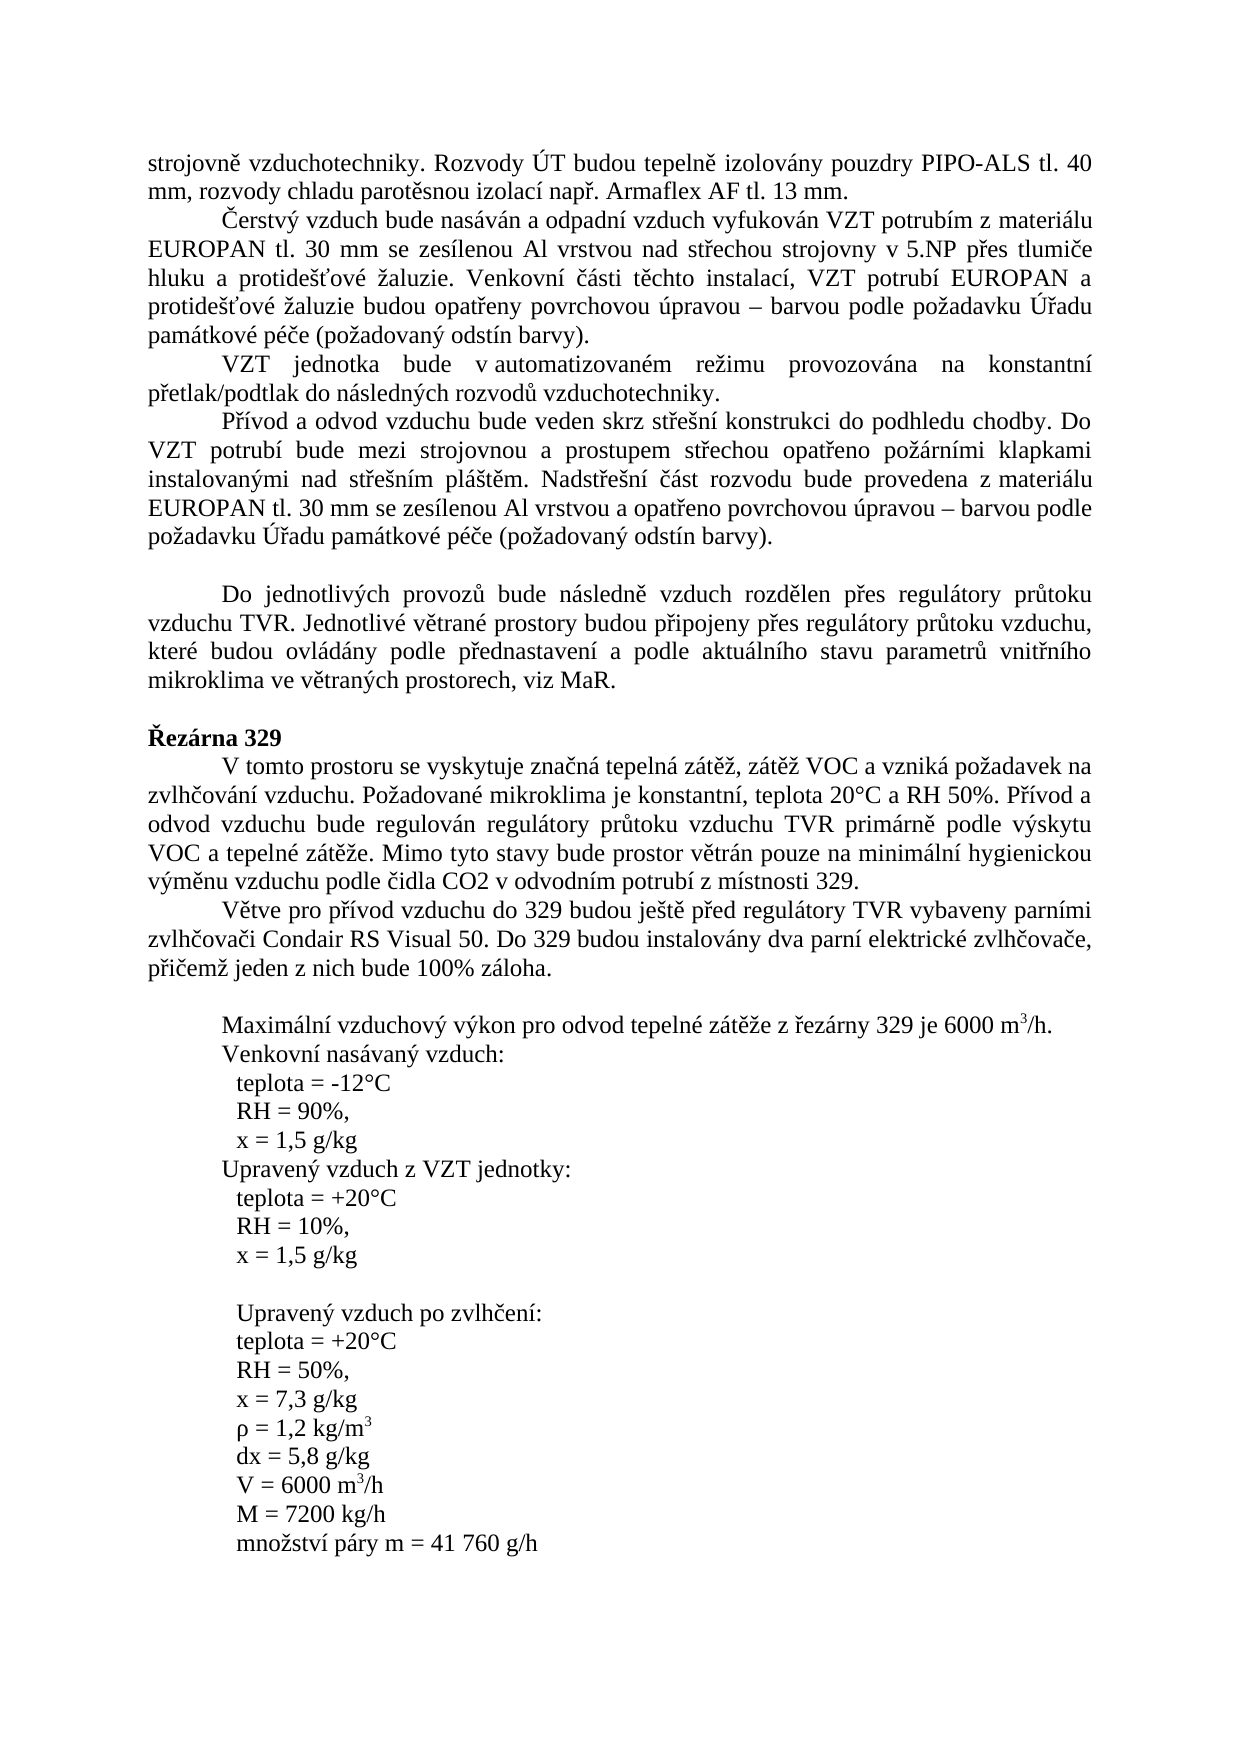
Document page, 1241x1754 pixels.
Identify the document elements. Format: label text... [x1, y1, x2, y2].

text Upravený vzduch z VZT jednotky: [148, 1154, 1093, 1183]
text množství páry m = 41 760 g/h [148, 1528, 1093, 1556]
text teplota = +20°C [148, 1183, 1093, 1211]
text teplota = -12°C [148, 1068, 1093, 1096]
text Do jednotlivých provozů bude následně vzduch rozdělen přes regulátory průtoku vzduchu TVR. Jednotlivé větrané prostory budou připojeny přes regulátory průtoku vzduchu, které budou ovládány podle přednastavení a podle aktuálního stavu parametrů vnitřního mikroklima ve větraných prostorech, viz MaR. [148, 579, 1093, 694]
text Čerstvý vzduch bude nasáván a odpadní vzduch vyfukován VZT potrubím z materiálu EUROPAN tl. 30 mm se zesílenou Al vrstvou nad střechou strojovny v 5.NP přes tlumiče hluku a protidešťové žaluzie. Venkovní části těchto instalací, VZT potrubí EUROPAN a protidešťové žaluzie budou opatřeny povrchovou úpravou – barvou podle požadavku Úřadu památkové péče (požadovaný odstín barvy). [148, 205, 1093, 349]
text Řezárna 329 [148, 723, 1093, 751]
text Větve pro přívod vzduchu do 329 budou ještě před regulátory TVR vybaveny parními zvlhčovači Condair RS Visual 50. Do 329 budou instalovány dva parní elektrické zvlhčovače, přičemž jeden z nich bude 100% záloha. [148, 895, 1093, 981]
text Přívod a odvod vzduchu bude veden skrz střešní konstrukci do podhledu chodby. Do VZT potrubí bude mezi strojovnou a prostupem střechou opatřeno požárními klapkami instalovanými nad střešním pláštěm. Nadstřešní část rozvodu bude provedena z materiálu EUROPAN tl. 30 mm se zesílenou Al vrstvou a opatřeno povrchovou úpravou – barvou podle požadavku Úřadu památkové péče (požadovaný odstín barvy). [148, 406, 1093, 550]
text V tomto prostoru se vyskytuje značná tepelná zátěž, zátěž VOC a vzniká požadavek na zvlhčování vzduchu. Požadované mikroklima je konstantní, teplota 20°C a RH 50%. Přívod a odvod vzduchu bude regulován regulátory průtoku vzduchu TVR primárně podle výskytu VOC a tepelné zátěže. Mimo tyto stavy bude prostor větrán pouze na minimální hygienickou výměnu vzduchu podle čidla CO2 v odvodním potrubí z místnosti 329. [148, 751, 1093, 895]
text teplota = +20°C [148, 1326, 1093, 1355]
text x = 1,5 g/kg [148, 1125, 1093, 1154]
text V = 6000 m3/h [148, 1470, 1093, 1499]
text x = 1,5 g/kg [148, 1240, 1093, 1269]
text Maximální vzduchový výkon pro odvod tepelné zátěže z řezárny 329 je 6000 m3/h. [148, 1010, 1093, 1039]
text ρ = 1,2 kg/m3 [148, 1413, 1093, 1441]
text RH = 90%, [148, 1096, 1093, 1125]
text x = 7,3 g/kg [148, 1384, 1093, 1413]
text Venkovní nasávaný vzduch: [148, 1039, 1093, 1068]
text RH = 10%, [148, 1211, 1093, 1240]
text dx = 5,8 g/kg [148, 1441, 1093, 1470]
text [148, 148, 1093, 205]
text M = 7200 kg/h [148, 1499, 1093, 1528]
text VZT jednotka bude v automatizovaném režimu provozována na konstantní přetlak/podtlak do následných rozvodů vzduchotechniky. [148, 349, 1093, 406]
text RH = 50%, [148, 1355, 1093, 1384]
text Upravený vzduch po zvlhčení: [148, 1298, 1093, 1326]
